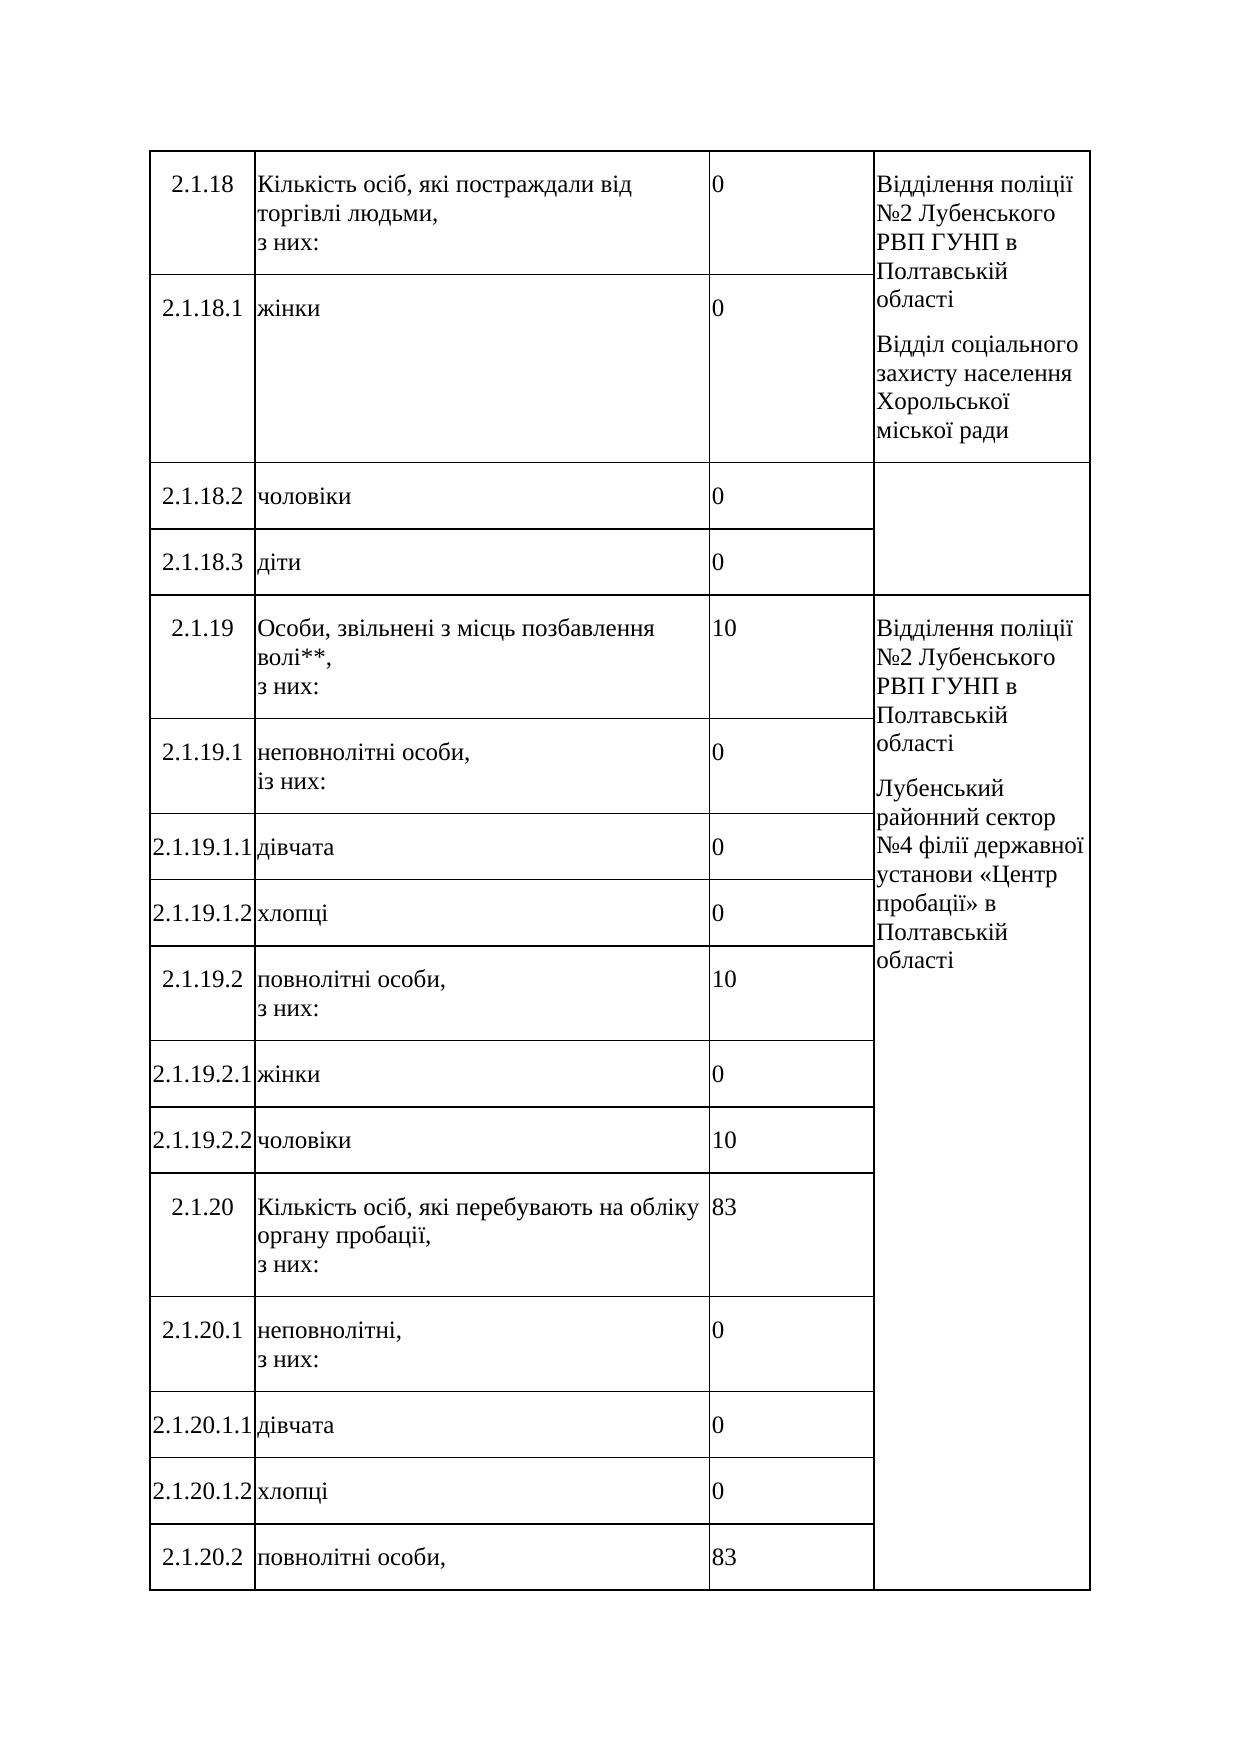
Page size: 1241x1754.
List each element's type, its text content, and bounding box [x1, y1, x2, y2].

table_cell 83 [710, 1174, 873, 1296]
table_cell 2.1.18.1 [151, 275, 254, 462]
table_cell Відділення поліції №2 Лубенського РВП ГУНП в Полтавській області Відділ соціального захисту населення Хорольської міської ради [875, 152, 1089, 462]
table_cell неповнолітні особи, із них: [256, 719, 709, 813]
table_cell 2.1.19.1.2 [151, 880, 254, 945]
table_cell хлопці [256, 880, 709, 945]
table_cell неповнолітні, з них: [256, 1297, 709, 1391]
table_cell 2.1.20.1.1 [151, 1392, 254, 1457]
table_cell 10 [710, 596, 873, 718]
table_cell 0 [710, 152, 873, 274]
table_cell чоловіки [256, 463, 709, 528]
table_cell 2.1.18.2 [151, 463, 254, 528]
table_cell 83 [710, 1525, 873, 1589]
table_cell 0 [710, 530, 873, 594]
table_cell 2.1.19.1 [151, 719, 254, 813]
table_cell 0 [710, 719, 873, 813]
table_cell 2.1.19.2.2 [151, 1108, 254, 1172]
table_cell дівчата [256, 1392, 709, 1457]
table_cell 0 [710, 275, 873, 462]
table_cell діти [256, 530, 709, 594]
table_cell чоловіки [256, 1108, 709, 1172]
table_cell [875, 463, 1089, 594]
table_cell 10 [710, 947, 873, 1040]
table_cell 2.1.20 [151, 1174, 254, 1296]
table_cell 0 [710, 463, 873, 528]
table_cell 0 [710, 880, 873, 945]
table_cell 2.1.20.1 [151, 1297, 254, 1391]
table_cell 0 [710, 1392, 873, 1457]
table_cell 2.1.20.2 [151, 1525, 254, 1589]
table_cell 0 [710, 1458, 873, 1523]
table_cell 0 [710, 814, 873, 879]
table_cell 0 [710, 1297, 873, 1391]
table_cell 2.1.19.1.1 [151, 814, 254, 879]
table_cell 2.1.18 [151, 152, 254, 274]
table_cell жінки [256, 275, 709, 462]
table_cell 2.1.19 [151, 596, 254, 718]
table_cell Особи, звільнені з місць позбавлення волі**, з них: [256, 596, 709, 718]
table_cell Кількість осіб, які перебувають на обліку органу пробації, з них: [256, 1174, 709, 1296]
table_cell 10 [710, 1108, 873, 1172]
table_cell хлопці [256, 1458, 709, 1523]
table_cell дівчата [256, 814, 709, 879]
table_cell 2.1.19.2 [151, 947, 254, 1040]
table_cell Кількість осіб, які постраждали від торгівлі людьми, з них: [256, 152, 709, 274]
table_cell повнолітні особи, з них: [256, 947, 709, 1040]
table_cell 2.1.18.3 [151, 530, 254, 594]
table_cell жінки [256, 1041, 709, 1106]
table_cell Відділення поліції №2 Лубенського РВП ГУНП в Полтавській області Лубенський районний сектор №4 філії державної установи «Центр пробації» в Полтавській області [875, 596, 1089, 1589]
table_cell 2.1.20.1.2 [151, 1458, 254, 1523]
table_cell 0 [710, 1041, 873, 1106]
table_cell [256, 1525, 709, 1589]
table_cell 2.1.19.2.1 [151, 1041, 254, 1106]
